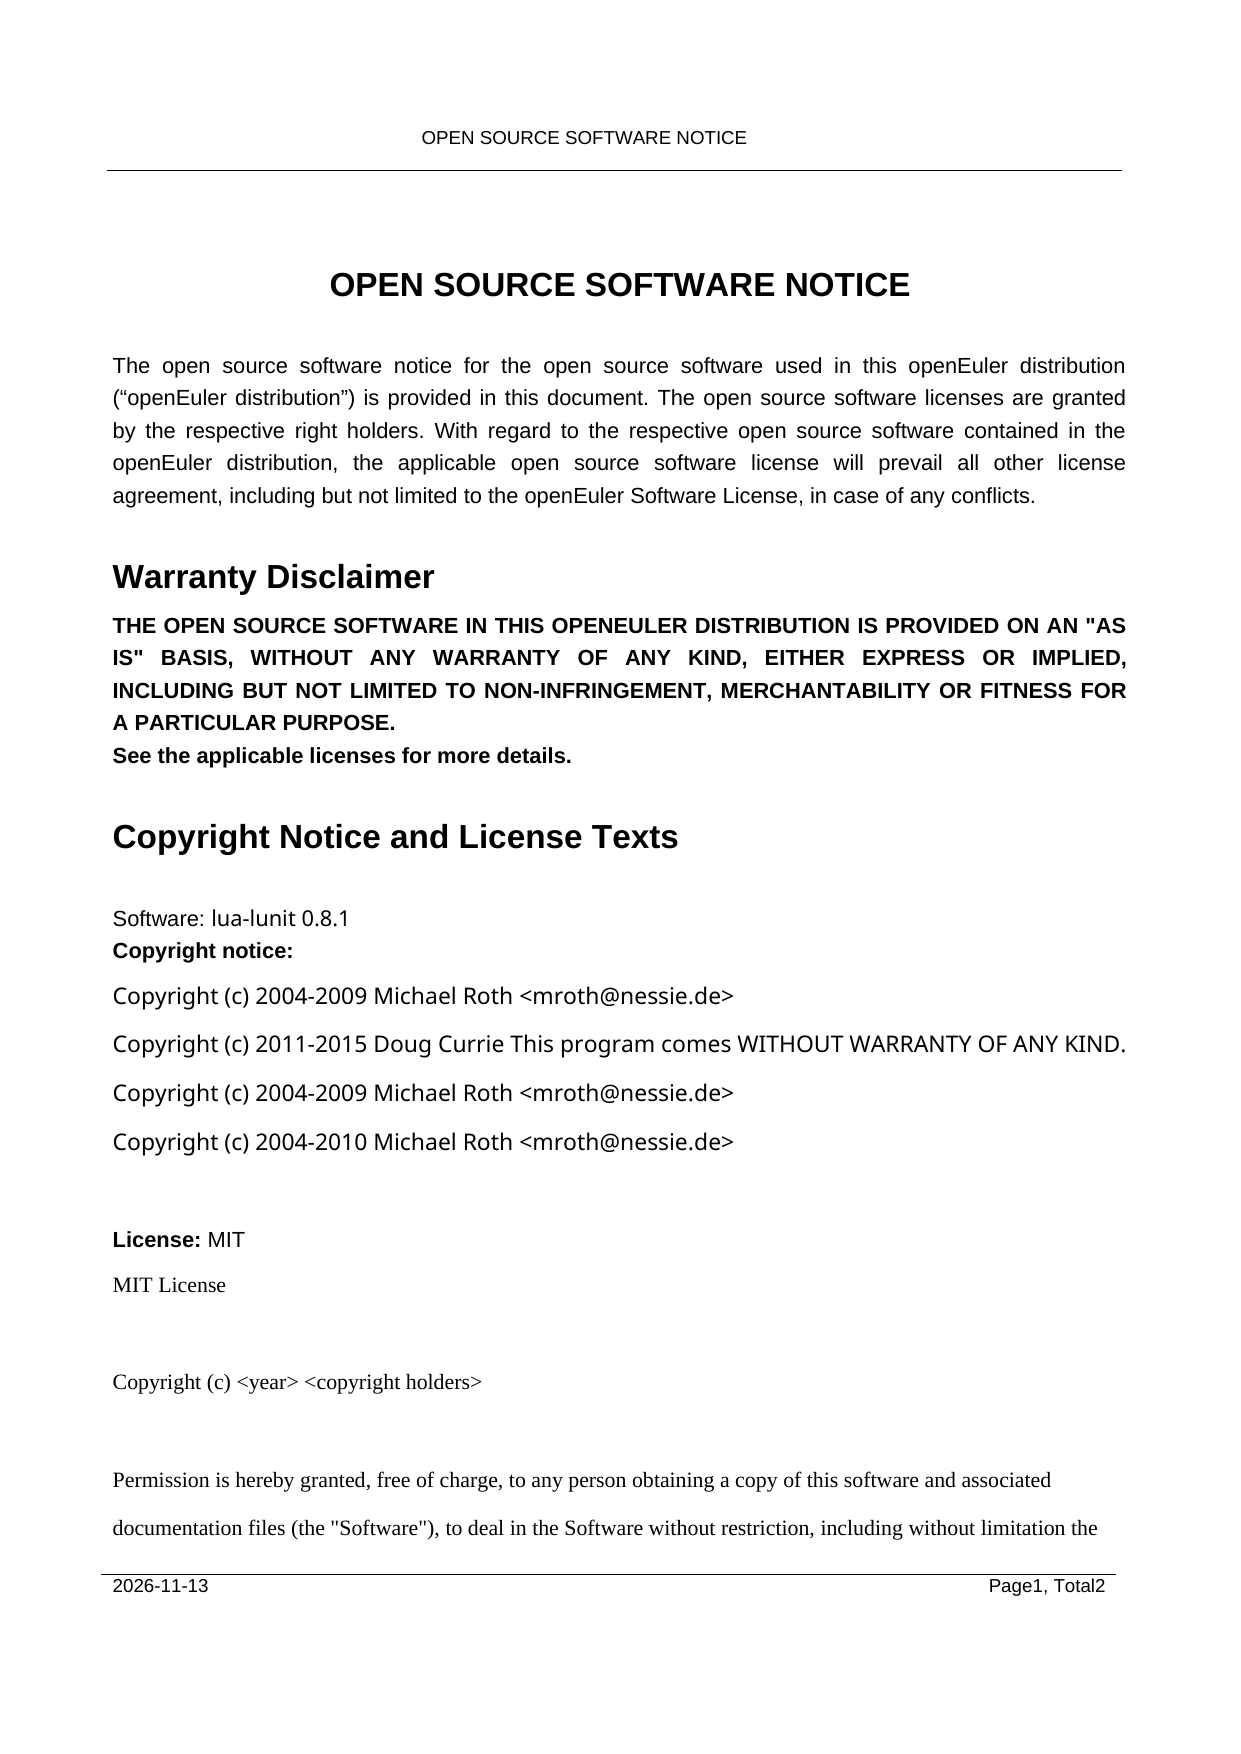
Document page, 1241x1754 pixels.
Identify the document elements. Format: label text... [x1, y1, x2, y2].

text The open source software notice for the open source software used in this openEuler distribution (“openEuler distribution”) is provided in this document. The open source software licenses are granted by the respective right holders. With regard to the respective open source software contained in the openEuler distribution, the applicable open source software license will prevail all other license agreement, including but not limited to the openEuler Software License, in case of any conflicts. [112, 349, 1128, 511]
text Software: lua-lunit 0.8.1 [112, 901, 1128, 934]
text Warranty Disclaimer [112, 544, 1128, 609]
text OPEN SOURCE SOFTWARE NOTICE [112, 251, 1128, 316]
text Copyright (c) 2004-2009 Michael Roth <mroth@nessie.de> Copyright (c) 2011-2015 Doug Currie This program comes WITHOUT WARRANTY OF ANY KIND. Copyright (c) 2004-2009 Michael Roth <mroth@nessie.de> Copyright (c) 2004-2010 Michael Roth <mroth@nessie.de> [112, 979, 1128, 1207]
text Copyright notice: [112, 934, 1128, 966]
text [112, 1268, 1128, 1544]
text License: MIT [112, 1223, 1128, 1255]
text THE OPEN SOURCE SOFTWARE IN THIS OPENEULER DISTRIBUTION IS PROVIDED ON AN "AS IS" BASIS, WITHOUT ANY WARRANTY OF ANY KIND, EITHER EXPRESS OR IMPLIED, INCLUDING BUT NOT LIMITED TO NON-INFRINGEMENT, MERCHANTABILITY OR FITNESS FOR A PARTICULAR PURPOSE. See the applicable licenses for more details. [112, 609, 1128, 771]
text Copyright Notice and License Texts [112, 804, 1128, 869]
